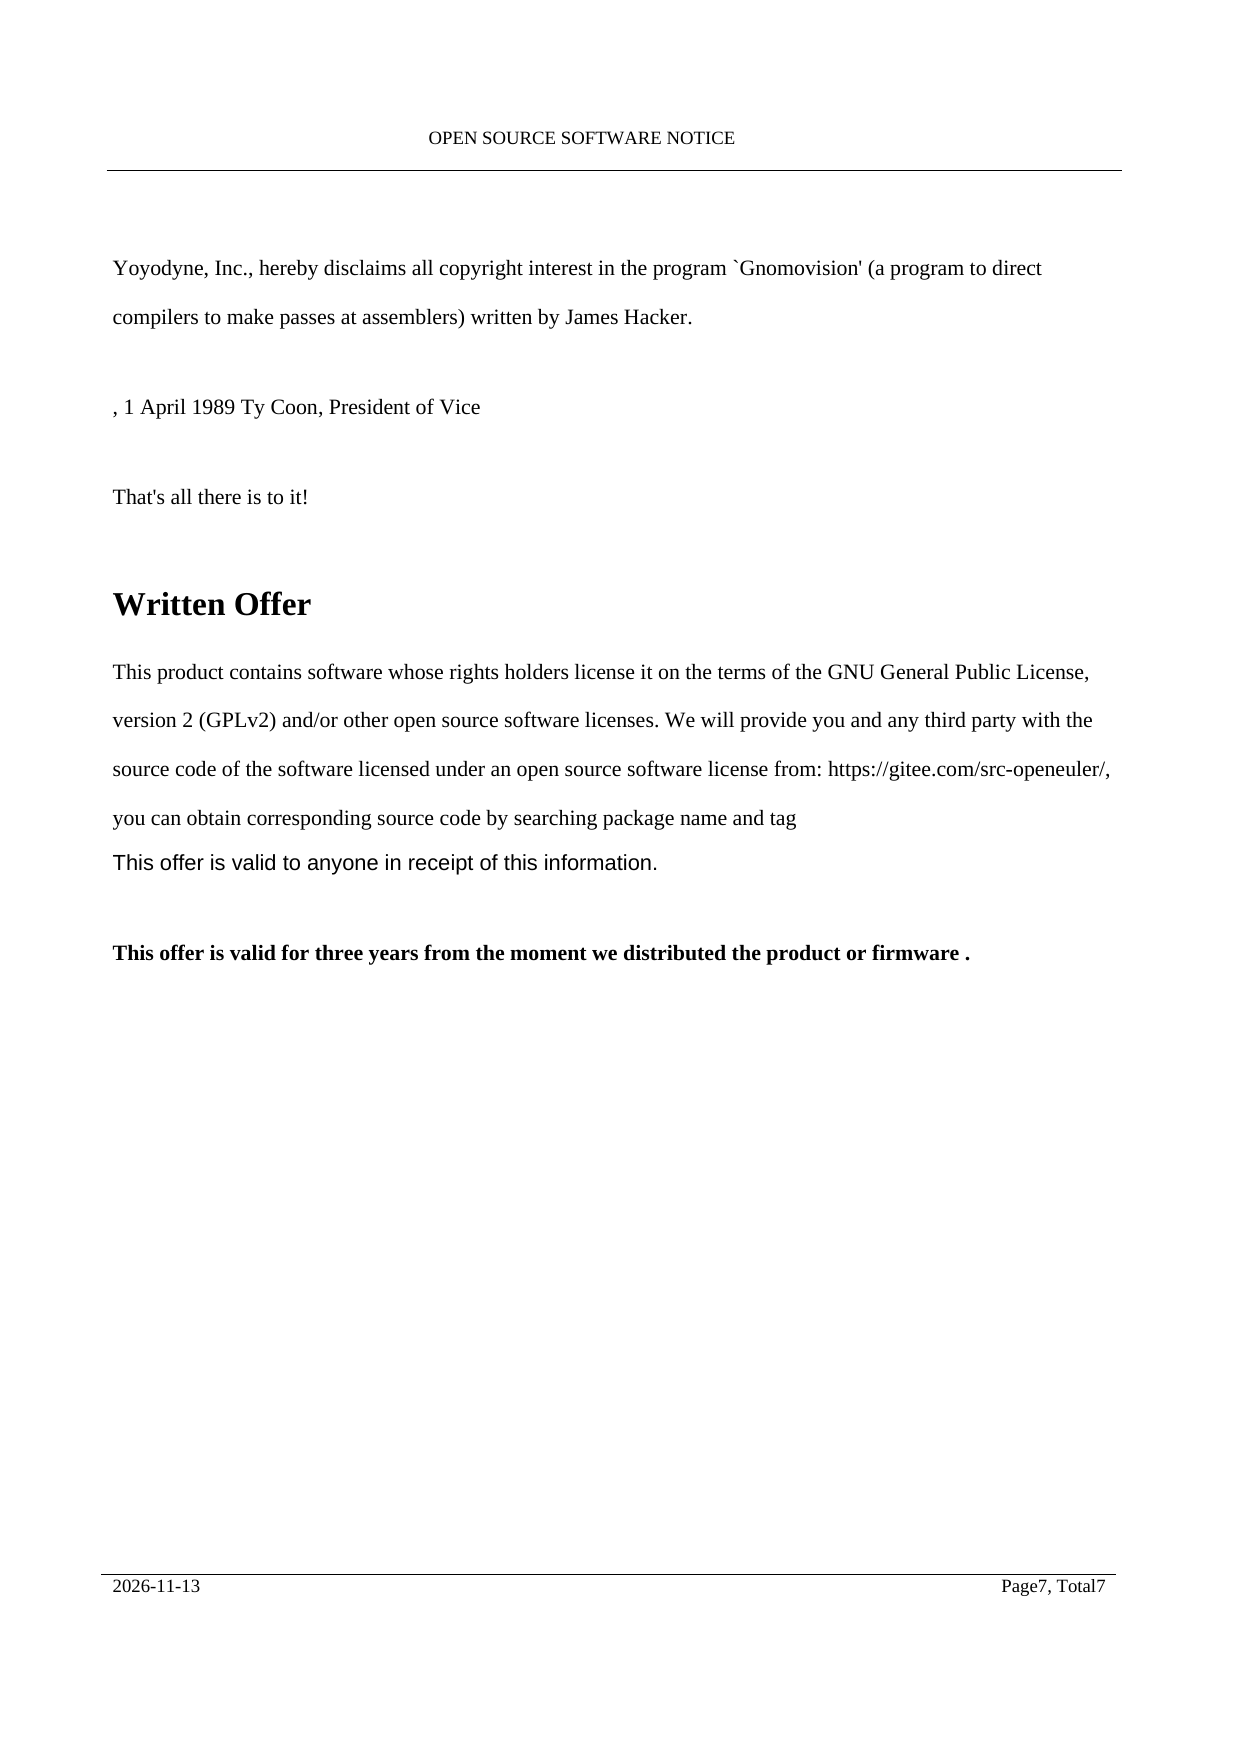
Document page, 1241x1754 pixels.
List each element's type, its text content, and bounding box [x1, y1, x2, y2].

text This offer is valid to anyone in receipt of this information. [112, 846, 1128, 879]
text , 1 April 1989 Ty Coon, President of Vice [112, 390, 1128, 423]
text This product contains software whose rights holders license it on the terms of the GNU General Public License, version 2 (GPLv2) and/or other open source software licenses. We will provide you and any third party with the source code of the software licensed under an open source software license from: https://gitee.com/src-openeuler/, you can obtain corresponding source code by searching package name and tag [112, 655, 1128, 834]
text This offer is valid for three years from the moment we distributed the product or firmware . [112, 937, 1128, 969]
text Written Offer [112, 571, 1128, 636]
text That's all there is to it! [112, 481, 1128, 513]
text Yoyodyne, Inc., hereby disclaims all copyright interest in the program `Gnomovision' (a program to direct compilers to make passes at assemblers) written by James Hacker. [112, 251, 1128, 333]
